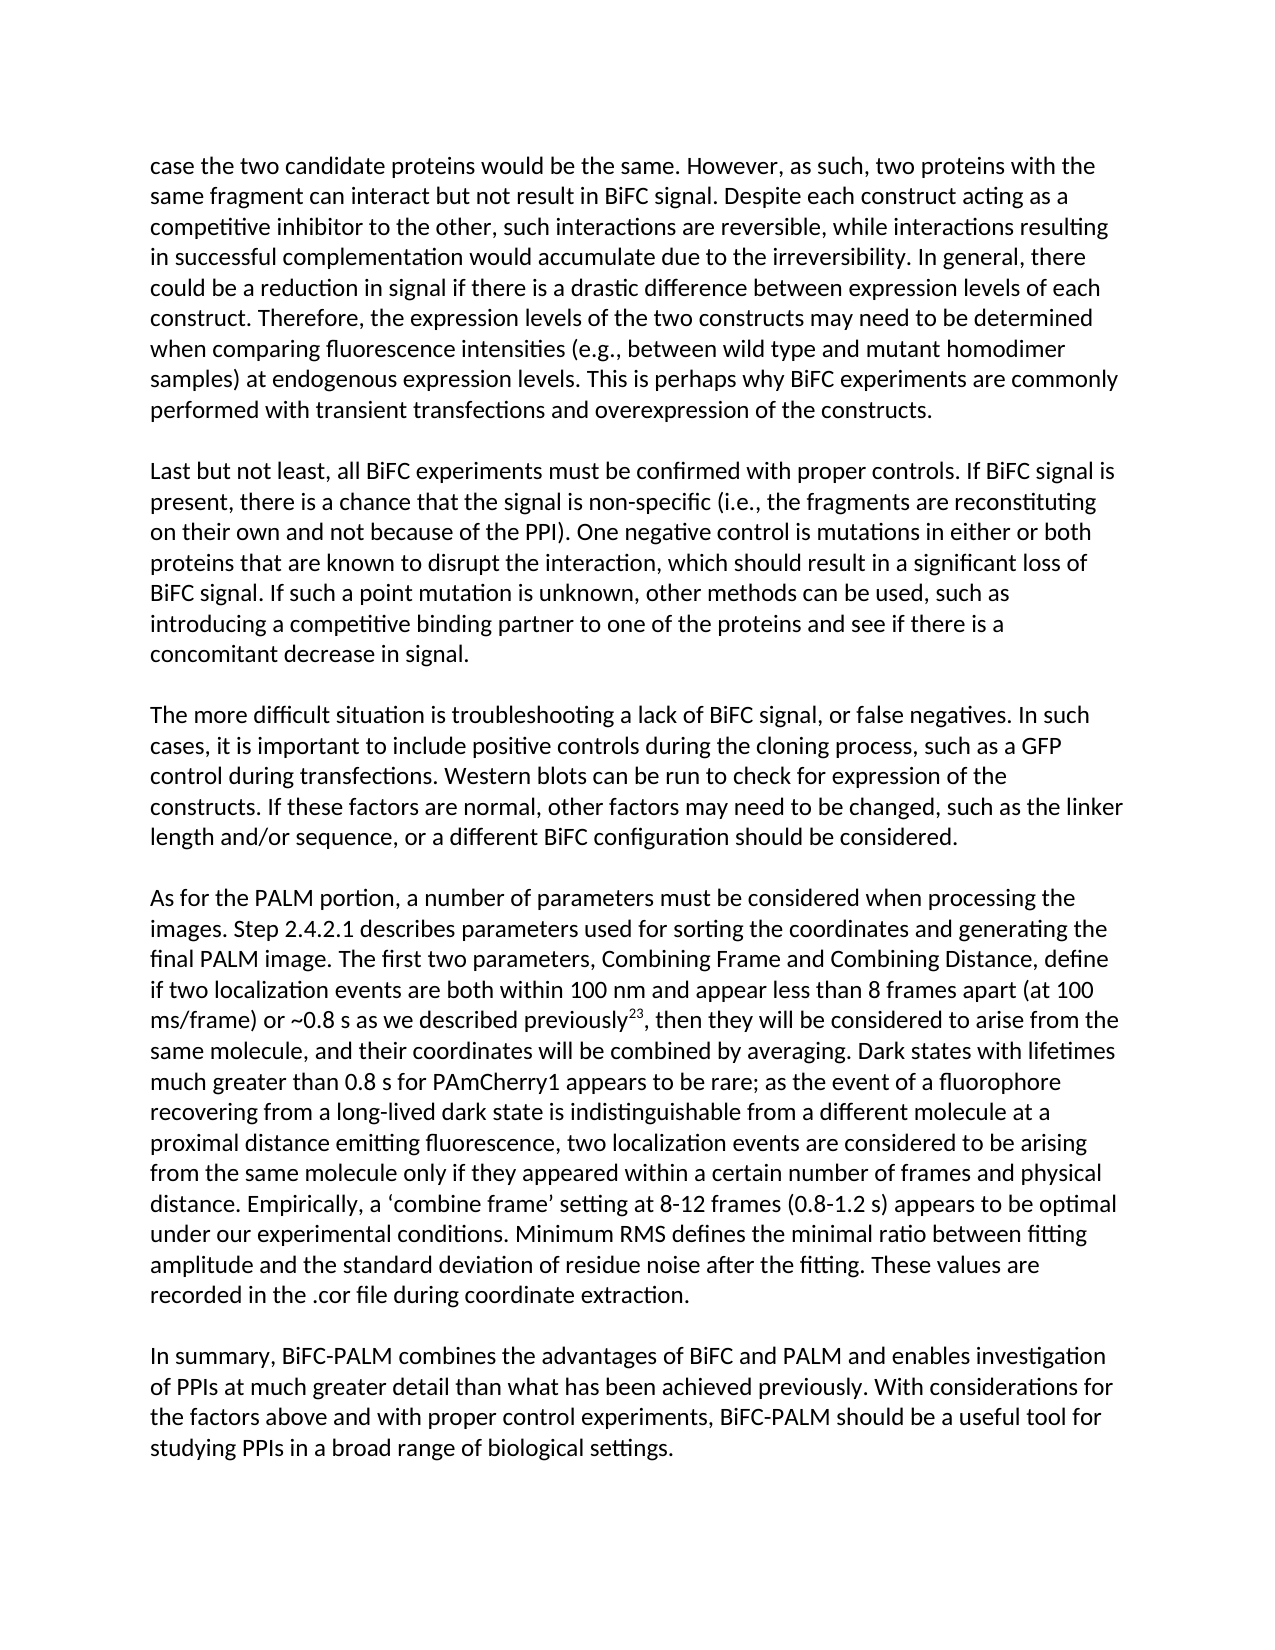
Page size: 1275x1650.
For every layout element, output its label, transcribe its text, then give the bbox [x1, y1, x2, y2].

text The more difficult situation is troubleshooting a lack of BiFC signal, or false negatives. In such cases, it is important to include positive controls during the cloning process, such as a GFP control during transfections. Western blots can be run to check for expression of the constructs. If these factors are normal, other factors may need to be changed, such as the linker length and/or sequence, or a different BiFC configuration should be considered. [150, 699, 1125, 852]
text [150, 150, 1125, 425]
text As for the PALM portion, a number of parameters must be considered when processing the images. Step 2.4.2.1 describes parameters used for sorting the coordinates and generating the final PALM image. The first two parameters, Combining Frame and Combining Distance, define if two localization events are both within 100 nm and appear less than 8 frames apart (at 100 ms/frame) or ~0.8 s as we described previously23, then they will be considered to arise from the same molecule, and their coordinates will be combined by averaging. Dark states with lifetimes much greater than 0.8 s for PAmCherry1 appears to be rare; as the event of a fluorophore recovering from a long-lived dark state is indistinguishable from a different molecule at a proximal distance emitting fluorescence, two localization events are considered to be arising from the same molecule only if they appeared within a certain number of frames and physical distance. Empirically, a ‘combine frame’ setting at 8-12 frames (0.8-1.2 s) appears to be optimal under our experimental conditions. Minimum RMS defines the minimal ratio between fitting amplitude and the standard deviation of residue noise after the fitting. These values are recorded in the .cor file during coordinate extraction. [150, 882, 1125, 1310]
text Last but not least, all BiFC experiments must be confirmed with proper controls. If BiFC signal is present, there is a chance that the signal is non-specific (i.e., the fragments are reconstituting on their own and not because of the PPI). One negative control is mutations in either or both proteins that are known to disrupt the interaction, which should result in a significant loss of BiFC signal. If such a point mutation is unknown, other methods can be used, such as introducing a competitive binding partner to one of the proteins and see if there is a concomitant decrease in signal. [150, 455, 1125, 669]
text In summary, BiFC-PALM combines the advantages of BiFC and PALM and enables investigation of PPIs at much greater detail than what has been achieved previously. With considerations for the factors above and with proper control experiments, BiFC-PALM should be a useful tool for studying PPIs in a broad range of biological settings. [150, 1340, 1125, 1462]
